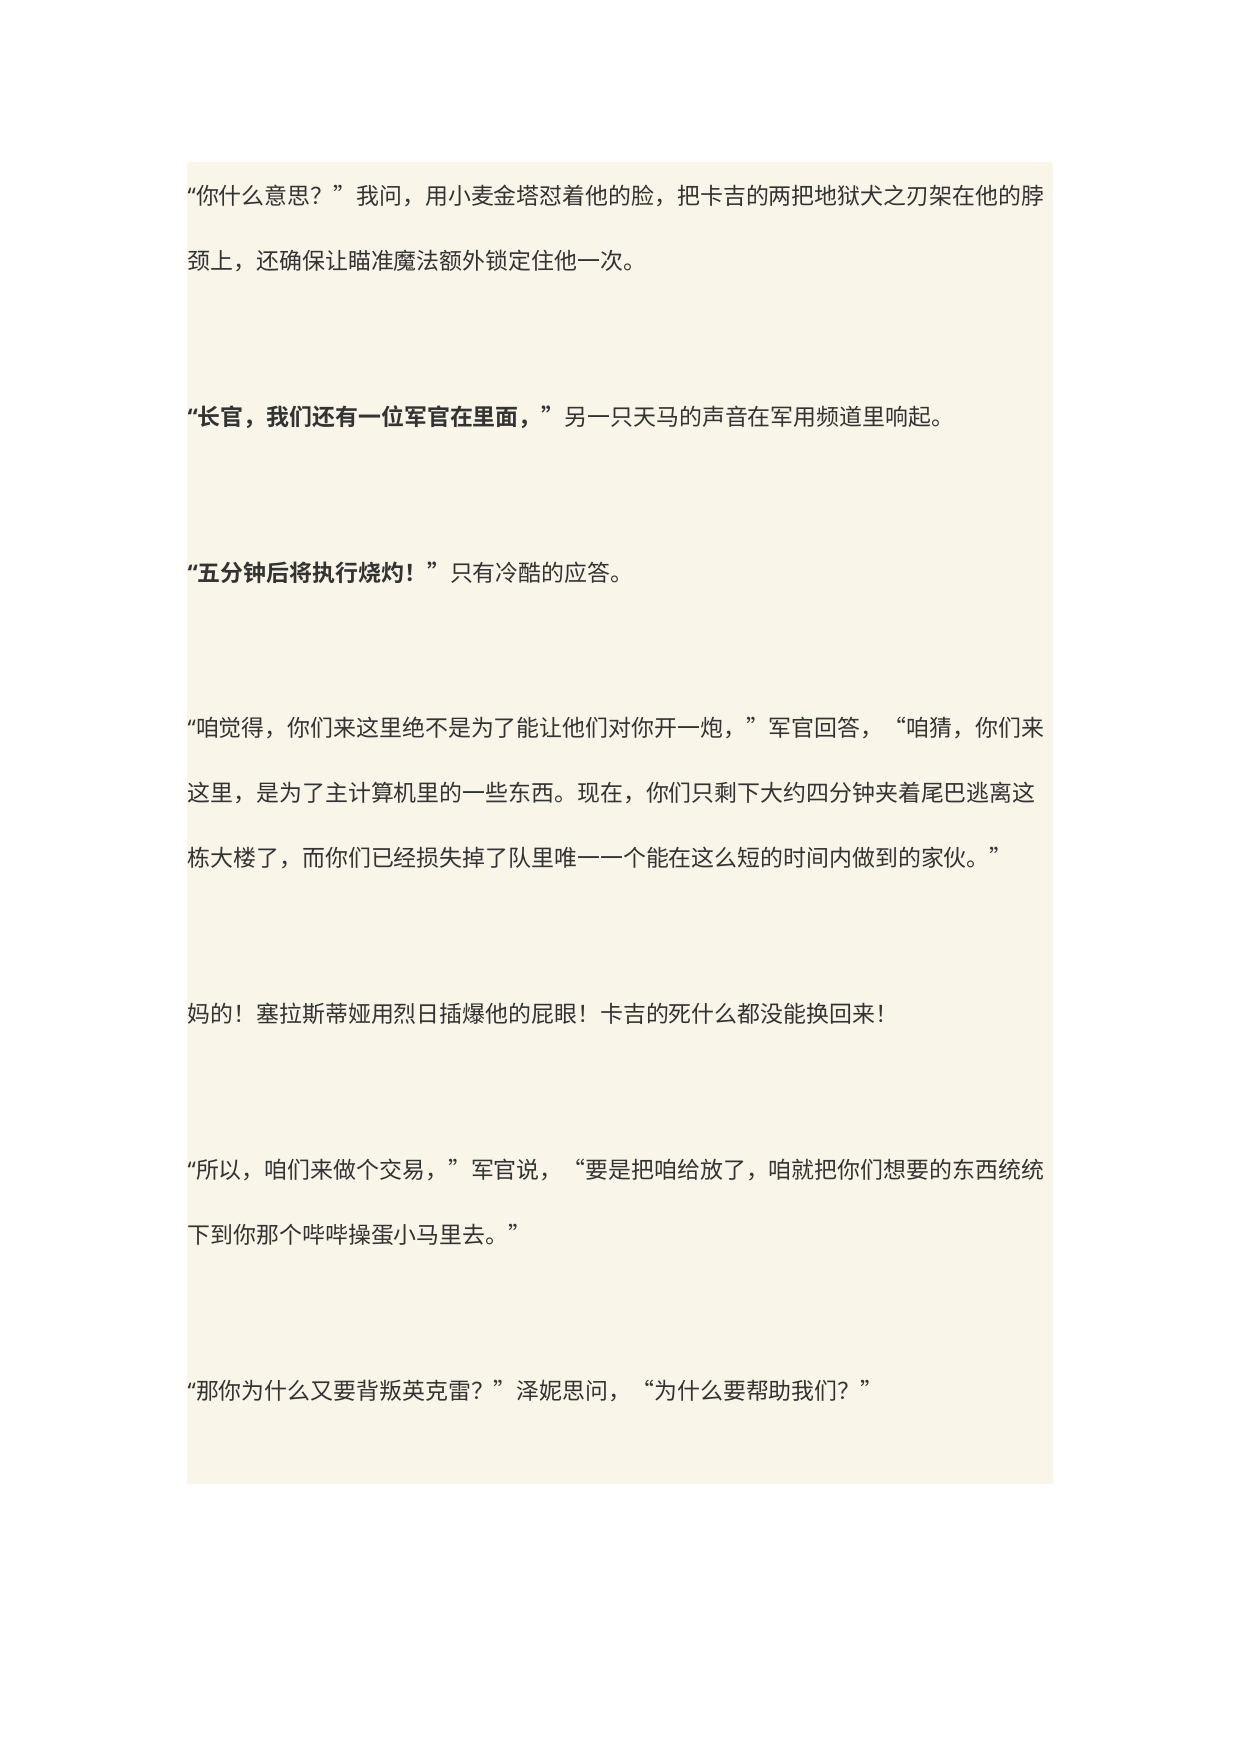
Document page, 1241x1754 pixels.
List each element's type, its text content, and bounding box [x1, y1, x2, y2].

text “五分钟后将执行烧灼！”只有冷酷的应答。 [187, 539, 1053, 604]
text “你什么意思？”我问，用小麦金塔怼着他的脸，把卡吉的两把地狱犬之刃架在他的脖颈上，还确保让瞄准魔法额外锁定住他一次。 [187, 162, 1053, 292]
text “长官，我们还有一位军官在里面，”另一只天马的声音在军用频道里响起。 [187, 383, 1053, 448]
text “咱觉得，你们来这里绝不是为了能让他们对你开一炮，”军官回答，“咱猜，你们来这里，是为了主计算机里的一些东西。现在，你们只剩下大约四分钟夹着尾巴逃离这栋大楼了，而你们已经损失掉了队里唯一一个能在这么短的时间内做到的家伙。” [187, 694, 1053, 889]
text “所以，咱们来做个交易，”军官说，“要是把咱给放了，咱就把你们想要的东西统统下到你那个哔哔操蛋小马里去。” [187, 1136, 1053, 1266]
text 妈的！塞拉斯蒂娅用烈日插爆他的屁眼！卡吉的死什么都没能换回来！ [187, 980, 1053, 1045]
text “那你为什么又要背叛英克雷？”泽妮思问，“为什么要帮助我们？” [187, 1357, 1053, 1422]
